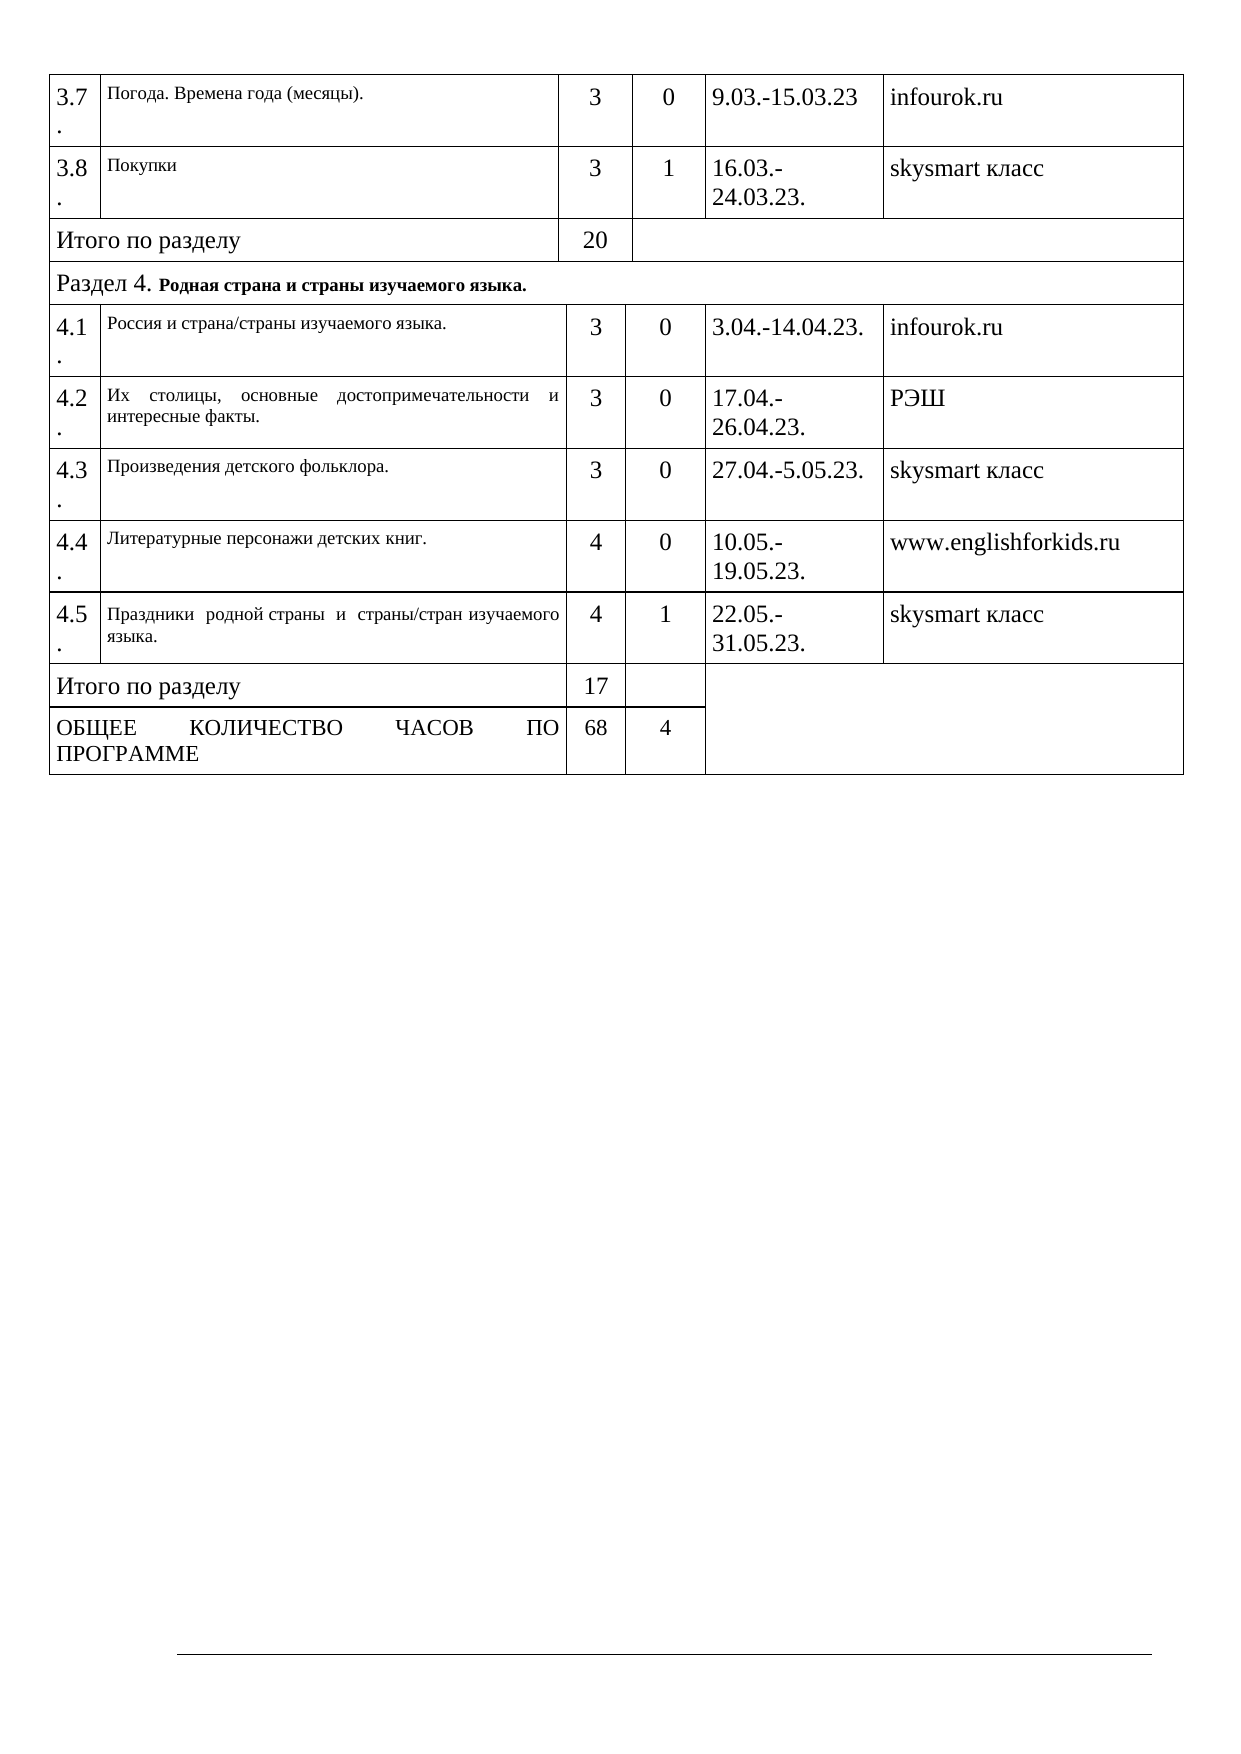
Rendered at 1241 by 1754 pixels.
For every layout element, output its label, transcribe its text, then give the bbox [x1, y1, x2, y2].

table_cell 4 [567, 593, 625, 663]
table_cell 4.2. [50, 377, 100, 448]
table_cell 3 [559, 147, 632, 218]
table_cell ОБЩЕЕ КОЛИЧЕСТВО ЧАСОВ ПО ПРОГРАММЕ [50, 708, 566, 773]
table_cell skysmart класс [884, 449, 1183, 519]
table_cell 0 [626, 449, 705, 519]
table_cell 22.05.-31.05.23. [706, 593, 883, 663]
table_cell 3 [567, 377, 625, 448]
table_cell 1 [633, 147, 705, 218]
table_cell 3 [567, 305, 625, 376]
table_cell 4.1. [50, 305, 100, 376]
table_cell Покупки [101, 147, 558, 218]
table_cell 4.4. [50, 521, 100, 591]
table_cell www.englishforkids.ru [884, 521, 1183, 591]
table_cell 3.04.-14.04.23. [706, 305, 883, 376]
table_cell Праздники родной страны и страны/стран изучаемого языка. [101, 593, 566, 663]
table_cell Раздел 4. Родная страна и страны изучаемого языка. [50, 262, 1183, 304]
table_cell 9.03.-15.03.23 [706, 75, 883, 146]
table_cell Произведения детского фольклора. [101, 449, 566, 519]
table_cell infourok.ru [884, 305, 1183, 376]
table_cell 3 [559, 75, 632, 146]
table_cell 68 [567, 708, 625, 773]
table_cell 17.04.-26.04.23. [706, 377, 883, 448]
table_cell 3.8. [50, 147, 100, 218]
table_cell 4 [567, 521, 625, 591]
table_cell 0 [626, 305, 705, 376]
table_cell Итого по разделу [50, 219, 558, 261]
table_cell Литературные персонажи детских книг. [101, 521, 566, 591]
table_cell РЭШ [884, 377, 1183, 448]
table_cell Россия и страна/страны изучаемого языка. [101, 305, 566, 376]
table_cell 20 [559, 219, 632, 261]
table_cell 17 [567, 664, 625, 706]
table_cell Итого по разделу [50, 664, 566, 706]
table_cell 16.03.-24.03.23. [706, 147, 883, 218]
table_cell 0 [633, 75, 705, 146]
table_cell infourok.ru [884, 75, 1183, 146]
table_cell 10.05.-19.05.23. [706, 521, 883, 591]
table_cell 0 [626, 377, 705, 448]
table_cell 4.5. [50, 593, 100, 663]
table_cell 0 [626, 521, 705, 591]
table_cell 4 [626, 708, 705, 773]
table_cell Погода. Времена года (месяцы). [101, 75, 558, 146]
table_cell 4.3. [50, 449, 100, 519]
table_cell skysmart класс [884, 147, 1183, 218]
table_cell 3.7. [50, 75, 100, 146]
table_cell skysmart класс [884, 593, 1183, 663]
table_cell [626, 664, 705, 706]
table_cell 1 [626, 593, 705, 663]
table_cell [706, 664, 1183, 773]
table_cell Их столицы, основные достопримечательности и интересные факты. [101, 377, 566, 448]
table_cell [633, 219, 1183, 261]
table_cell 3 [567, 449, 625, 519]
table_cell 27.04.-5.05.23. [706, 449, 883, 519]
